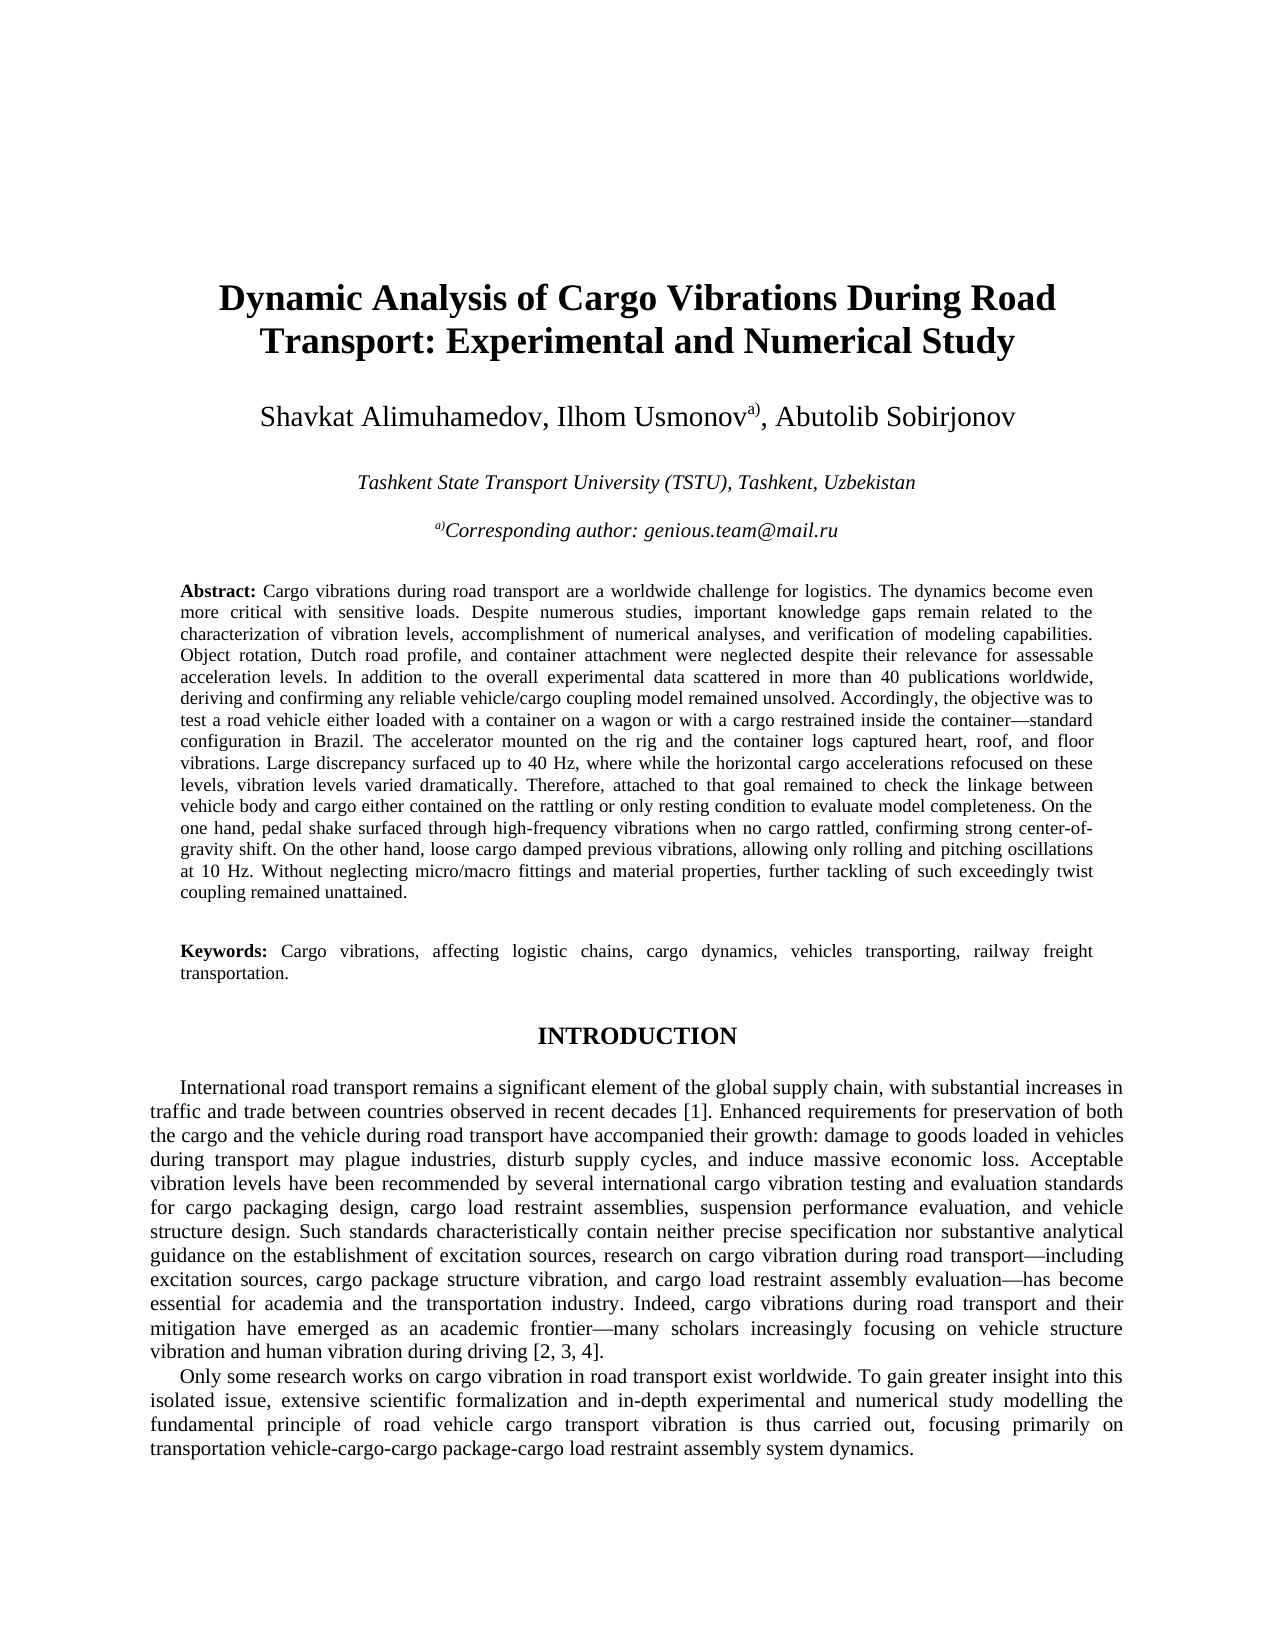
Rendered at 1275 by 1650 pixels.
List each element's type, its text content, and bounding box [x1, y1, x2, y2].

text Only some research works on cargo vibration in road transport exist worldwide. To gain greater insight into this isolated issue, extensive scientific formalization and in-depth experimental and numerical study modelling the fundamental principle of road vehicle cargo transport vibration is thus carried out, focusing primarily on transportation vehicle-cargo-cargo package-cargo load restraint assembly system dynamics. [150, 1363, 1125, 1460]
text INTRODUCTION [150, 1021, 1125, 1050]
text a)Corresponding author: genious.team@mail.ru [150, 518, 1125, 542]
text International road transport remains a significant element of the global supply chain, with substantial increases in traffic and trade between countries observed in recent decades [1]. Enhanced requirements for preservation of both the cargo and the vehicle during road transport have accompanied their growth: damage to goods loaded in vehicles during transport may plague industries, disturb supply cycles, and induce massive economic loss. Acceptable vibration levels have been recommended by several international cargo vibration testing and evaluation standards for cargo packaging design, cargo load restraint assemblies, suspension performance evaluation, and vehicle structure design. Such standards characteristically contain neither precise specification nor substantive analytical guidance on the establishment of excitation sources, research on cargo vibration during road transport—including excitation sources, cargo package structure vibration, and cargo load restraint assembly evaluation—has become essential for academia and the transportation industry. Indeed, cargo vibrations during road transport and their mitigation have emerged as an academic frontier—many scholars increasingly focusing on vehicle structure vibration and human vibration during driving [2, 3, 4]. [150, 1075, 1125, 1363]
text Tashkent State Transport University (TSTU), Tashkent, Uzbekistan [150, 470, 1125, 494]
text Dynamic Analysis of Cargo Vibrations During Road Transport: Experimental and Numerical Study [150, 275, 1125, 361]
text Shavkat Alimuhamedov, Ilhom Usmonova), Abutolib Sobirjonov [150, 399, 1125, 432]
text Abstract: Cargo vibrations during road transport are a worldwide challenge for logistics. The dynamics become even more critical with sensitive loads. Despite numerous studies, important knowledge gaps remain related to the characterization of vibration levels, accomplishment of numerical analyses, and verification of modeling capabilities. Object rotation, Dutch road profile, and container attachment were neglected despite their relevance for assessable acceleration levels. In addition to the overall experimental data scattered in more than 40 publications worldwide, deriving and confirming any reliable vehicle/cargo coupling model remained unsolved. Accordingly, the objective was to test a road vehicle either loaded with a container on a wagon or with a cargo restrained inside the container—standard configuration in Brazil. The accelerator mounted on the rig and the container logs captured heart, roof, and floor vibrations. Large discrepancy surfaced up to 40 Hz, where while the horizontal cargo accelerations refocused on these levels, vibration levels varied dramatically. Therefore, attached to that goal remained to check the linkage between vehicle body and cargo either contained on the rattling or only resting condition to evaluate model completeness. On the one hand, pedal shake surfaced through high-frequency vibrations when no cargo rattled, confirming strong center-of-gravity shift. On the other hand, loose cargo damped previous vibrations, allowing only rolling and pitching oscillations at 10 Hz. Without neglecting micro/macro fittings and material properties, further tackling of such exceedingly twist coupling remained unattained. [180, 579, 1095, 903]
text Keywords: Cargo vibrations, affecting logistic chains, cargo dynamics, vehicles transporting, railway freight transportation. [180, 940, 1095, 983]
